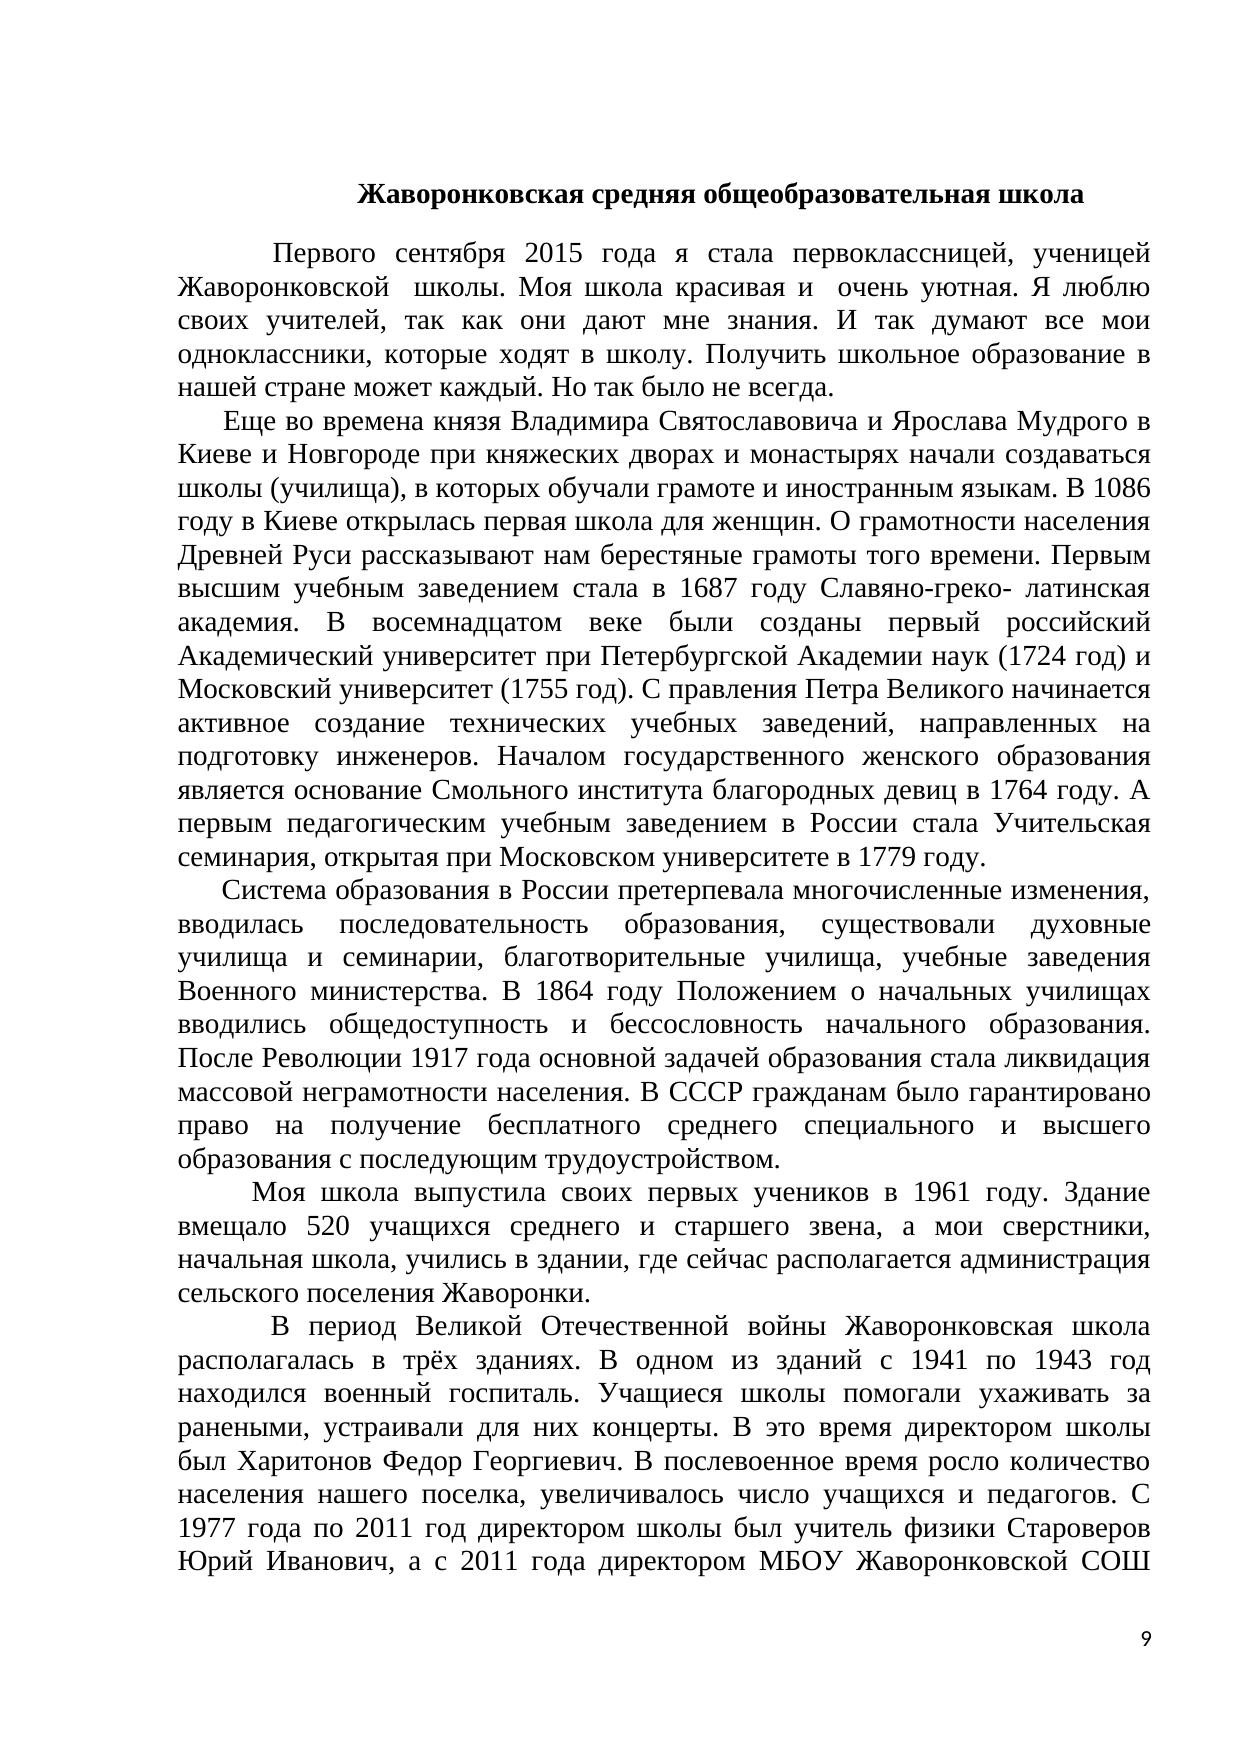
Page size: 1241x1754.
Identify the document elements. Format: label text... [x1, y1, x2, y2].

text Система образования в России претерпевала многочисленные изменения, вводилась последовательность образования, существовали духовные училища и семинарии, благотворительные училища, учебные заведения Военного министерства. В 1864 году Положением о начальных училищах вводились общедоступность и бессословность начального образования. После Революции 1917 года основной задачей образования стала ликвидация массовой неграмотности населения. В СССР гражданам было гарантировано право на получение бесплатного среднего специального и высшего образования с последующим трудоустройством. [177, 872, 1152, 1174]
text Моя школа выпустила своих первых учеников в 1961 году. Здание вмещало 520 учащихся среднего и старшего звена, а мои сверстники, начальная школа, учились в здании, где сейчас располагается администрация сельского поселения Жаворонки. [177, 1174, 1152, 1308]
text Еще во времена князя Владимира Святославовича и Ярослава Мудрого в Киеве и Новгороде при княжеских дворах и монастырях начали создаваться школы (училища), в которых обучали грамоте и иностранным языкам. В 1086 году в Киеве открылась первая школа для женщин. О грамотности населения Древней Руси рассказывают нам берестяные грамоты того времени. Первым высшим учебным заведением стала в 1687 году Славяно-греко- латинская академия. В восемнадцатом веке были созданы первый российский Академический университет при Петербургской Академии наук (1724 год) и Московский университет (1755 год). С правления Петра Великого начинается активное создание технических учебных заведений, направленных на подготовку инженеров. Началом государственного женского образования является основание Смольного института благородных девиц в 1764 году. А первым педагогическим учебным заведением в России стала Учительская семинария, открытая при Московском университете в 1779 году. [177, 403, 1152, 872]
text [177, 1308, 1152, 1577]
text Жаворонковская средняя общеобразовательная школа [290, 177, 1152, 210]
text Первого сентября 2015 года я стала первоклассницей, ученицей Жаворонковской школы. Моя школа красивая и очень уютная. Я люблю своих учителей, так как они дают мне знания. И так думают все мои одноклассники, которые ходят в школу. Получить школьное образование в нашей стране может каждый. Но так было не всегда. [177, 235, 1152, 403]
